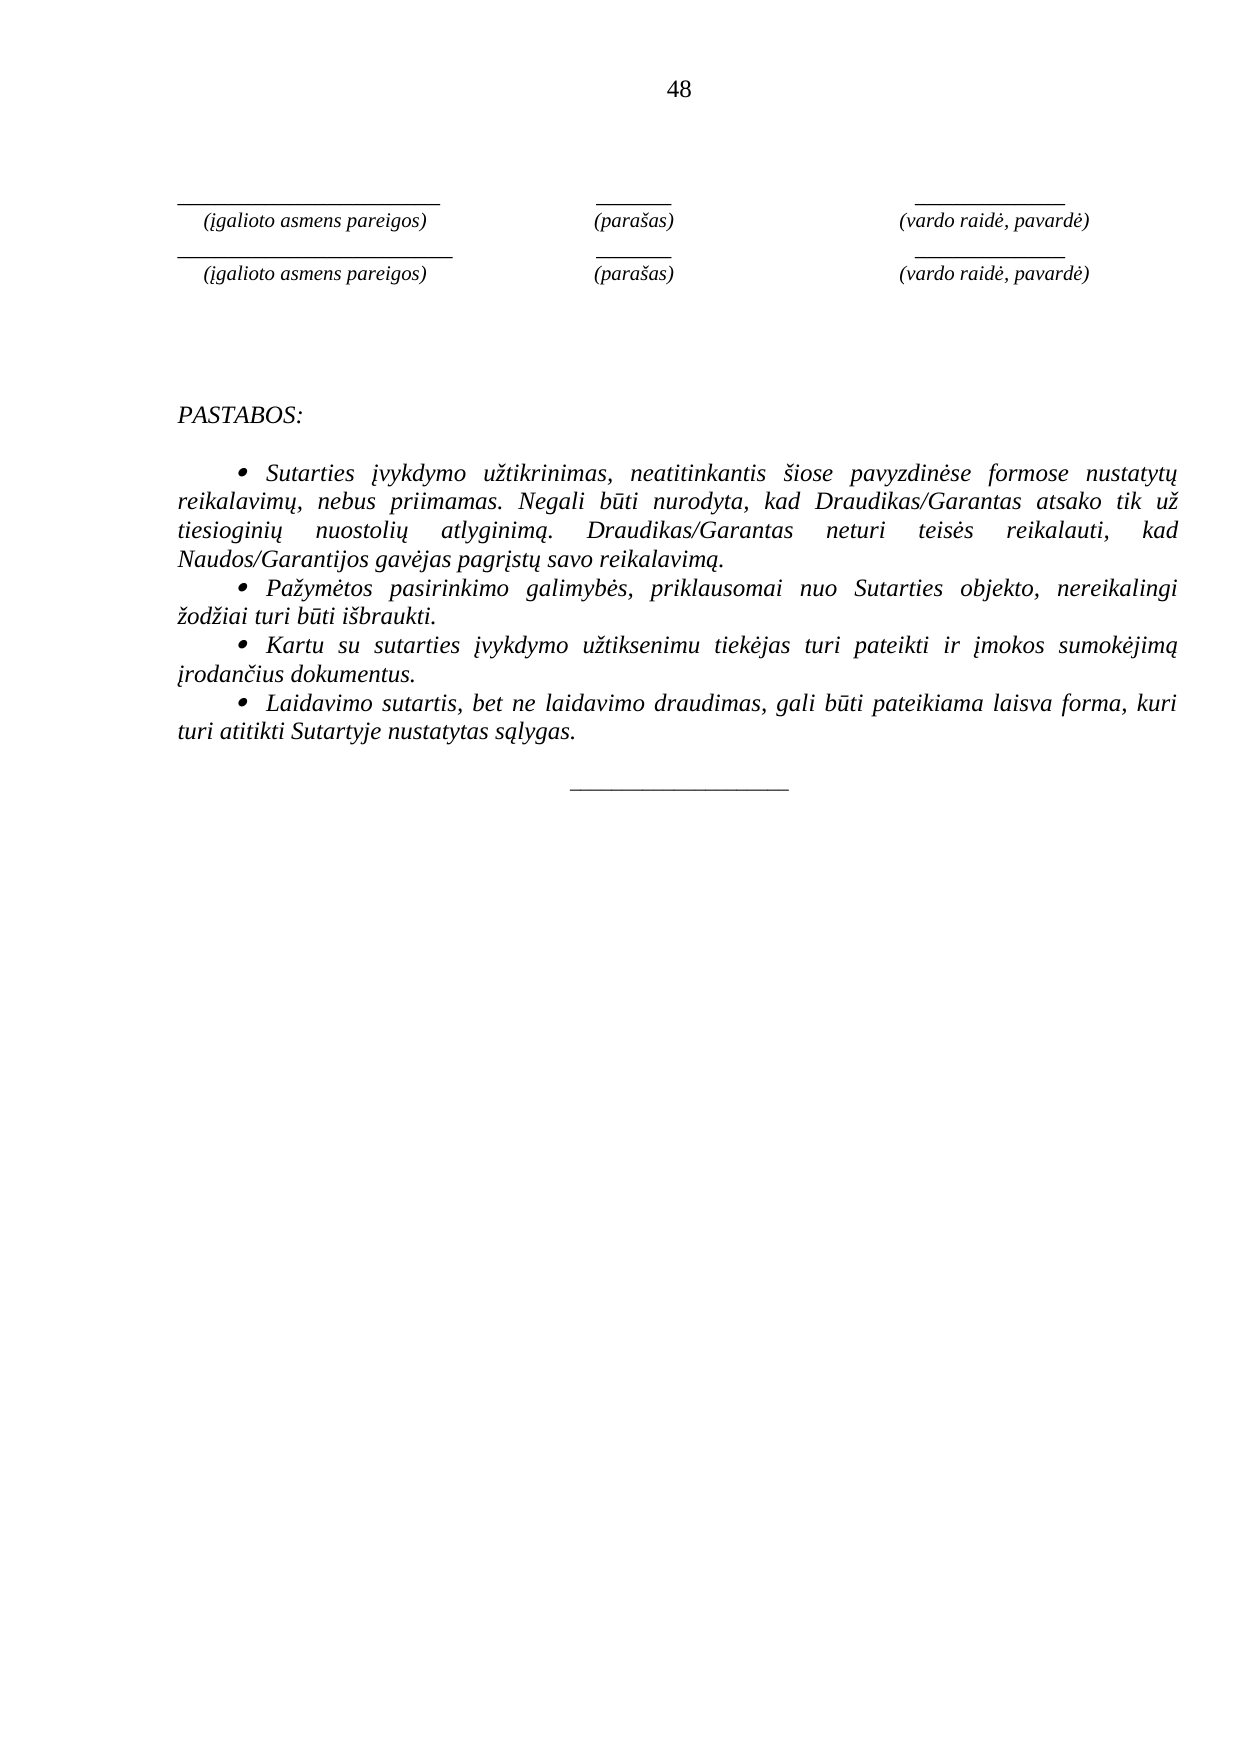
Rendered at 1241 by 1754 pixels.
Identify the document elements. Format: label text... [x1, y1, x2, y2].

list Laidavimo sutartis, bet ne laidavimo draudimas, gali būti pateikiama laisva forma, kuri turi atitikti Sutartyje nustatytas sąlygas. [177, 688, 1181, 745]
subtitle _____________________ [177, 769, 1181, 793]
text (įgalioto asmens pareigos) (parašas) (vardo raidė, pavardė) [177, 208, 1181, 232]
list Sutarties įvykdymo užtikrinimas, neatitinkantis šiose pavyzdinėse formose nustatytų reikalavimų, nebus priimamas. Negali būti nurodyta, kad Draudikas/Garantas atsako tik už tiesioginių nuostolių atlyginimą. Draudikas/Garantas neturi teisės reikalauti, kad Naudos/Garantijos gavėjas pagrįstų savo reikalavimą. [177, 458, 1181, 573]
text ______________________ ______ ____________ [177, 232, 1181, 261]
text (įgalioto asmens pareigos) (parašas) (vardo raidė, pavardė) [177, 261, 1181, 285]
text _____________________ ______ ____________ [177, 179, 1181, 208]
list Kartu su sutarties įvykdymo užtiksenimu tiekėjas turi pateikti ir įmokos sumokėjimą įrodančius dokumentus. [177, 630, 1181, 688]
text PASTABOS: [177, 400, 1200, 429]
list Pažymėtos pasirinkimo galimybės, priklausomai nuo Sutarties objekto, nereikalingi žodžiai turi būti išbraukti. [177, 573, 1181, 630]
